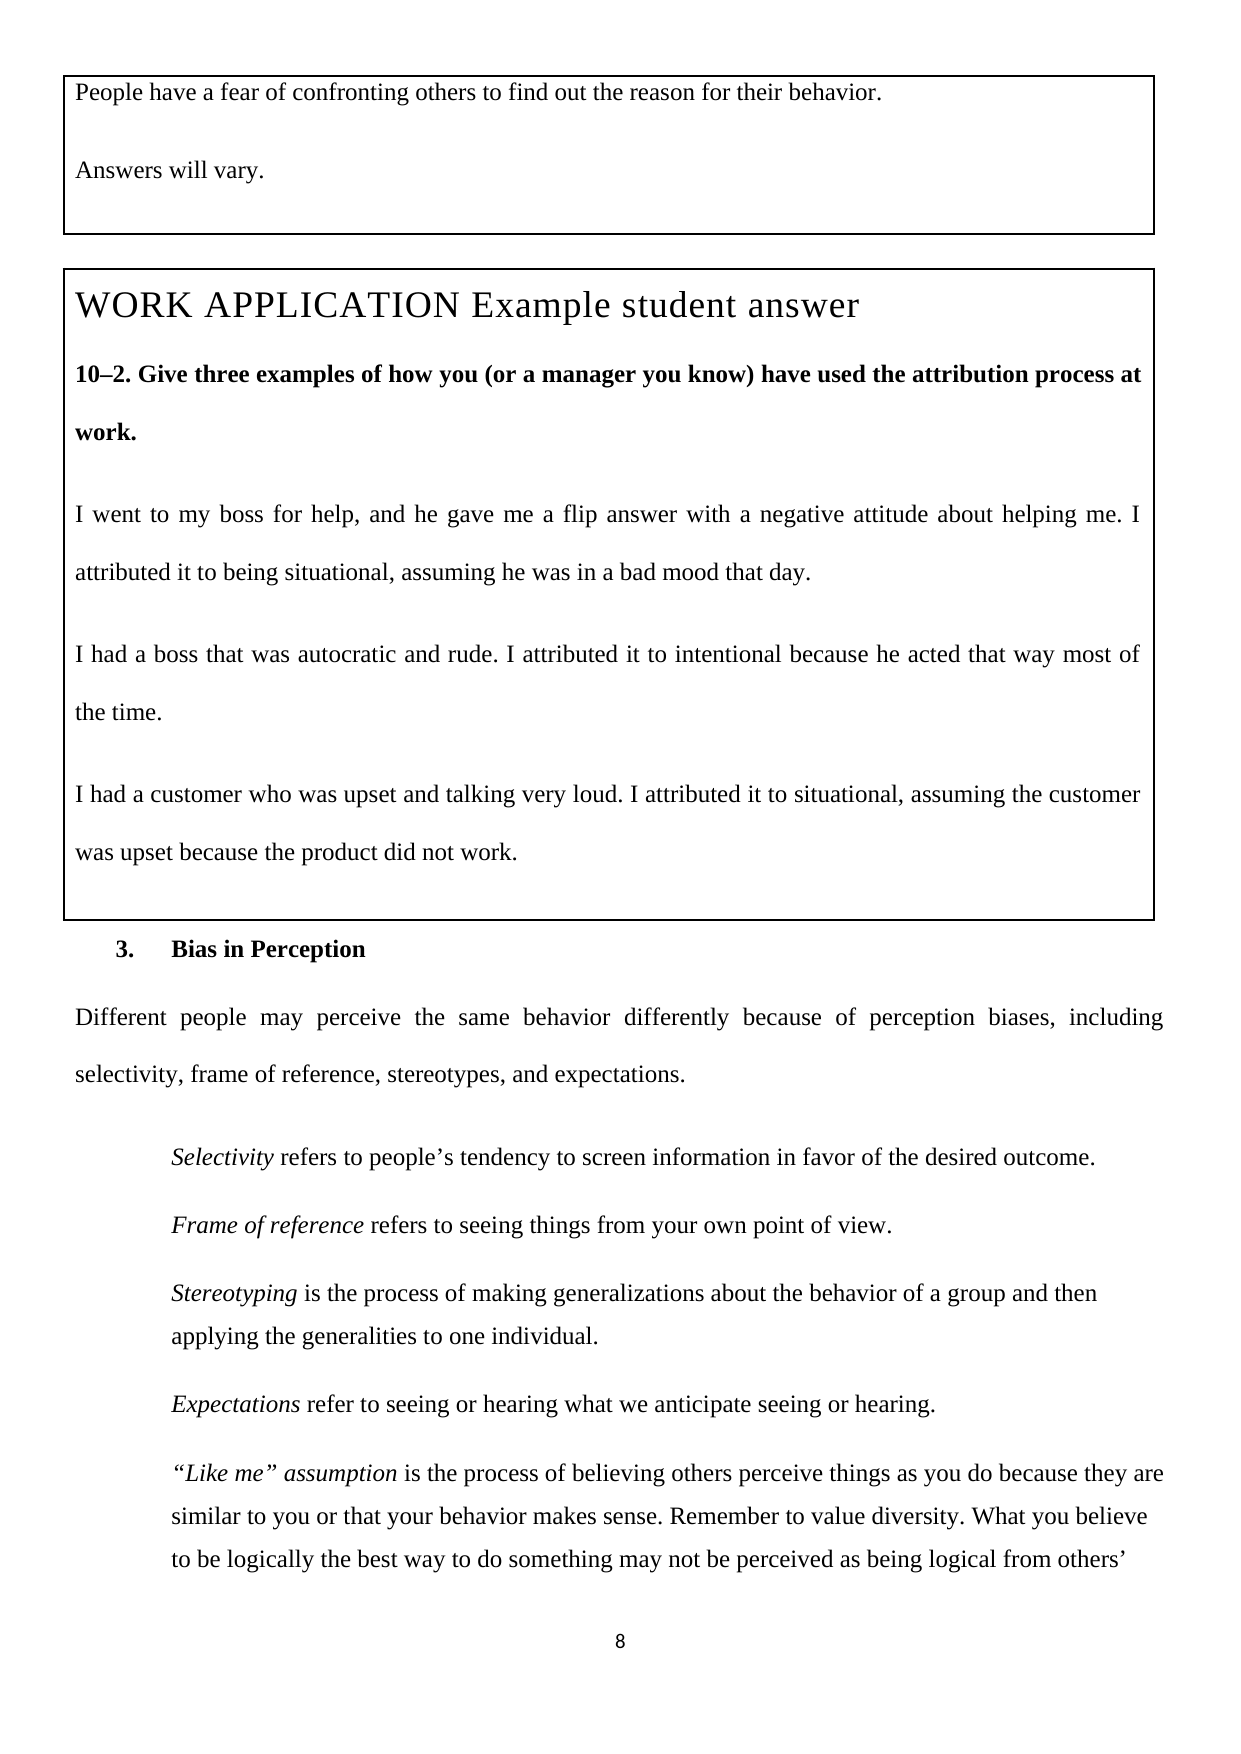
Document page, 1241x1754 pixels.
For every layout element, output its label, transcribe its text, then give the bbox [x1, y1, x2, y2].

text Expectations refer to seeing or hearing what we anticipate seeing or hearing. [171, 1389, 1165, 1418]
text Frame of reference refers to seeing things from your own point of view. [171, 1210, 1165, 1239]
text Different people may perceive the same behavior differently because of perception biases, including selectivity, frame of reference, stereotypes, and expectations. [75, 1002, 1165, 1088]
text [171, 1458, 1165, 1573]
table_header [65, 77, 1153, 233]
text Stereotyping is the process of making generalizations about the behavior of a group and then applying the generalities to one individual. [171, 1278, 1165, 1350]
table_header WORK APPLICATION Example student answer 10–2. Give three examples of how you (or a manager you know) have used the attribution process at work. I went to my boss for help, and he gave me a flip answer with a negative attitude about helping me. I attributed it to being situational, assuming he was in a bad mood that day. I had a boss that was autocratic and rude. I attributed it to intentional because he acted that way most of the time. I had a customer who was upset and talking very loud. I attributed it to situational, assuming the customer was upset because the product did not work. [65, 270, 1153, 919]
text Bias in Perception [134, 934, 1165, 963]
text Selectivity refers to people’s tendency to screen information in favor of the desired outcome. [171, 1142, 1165, 1171]
